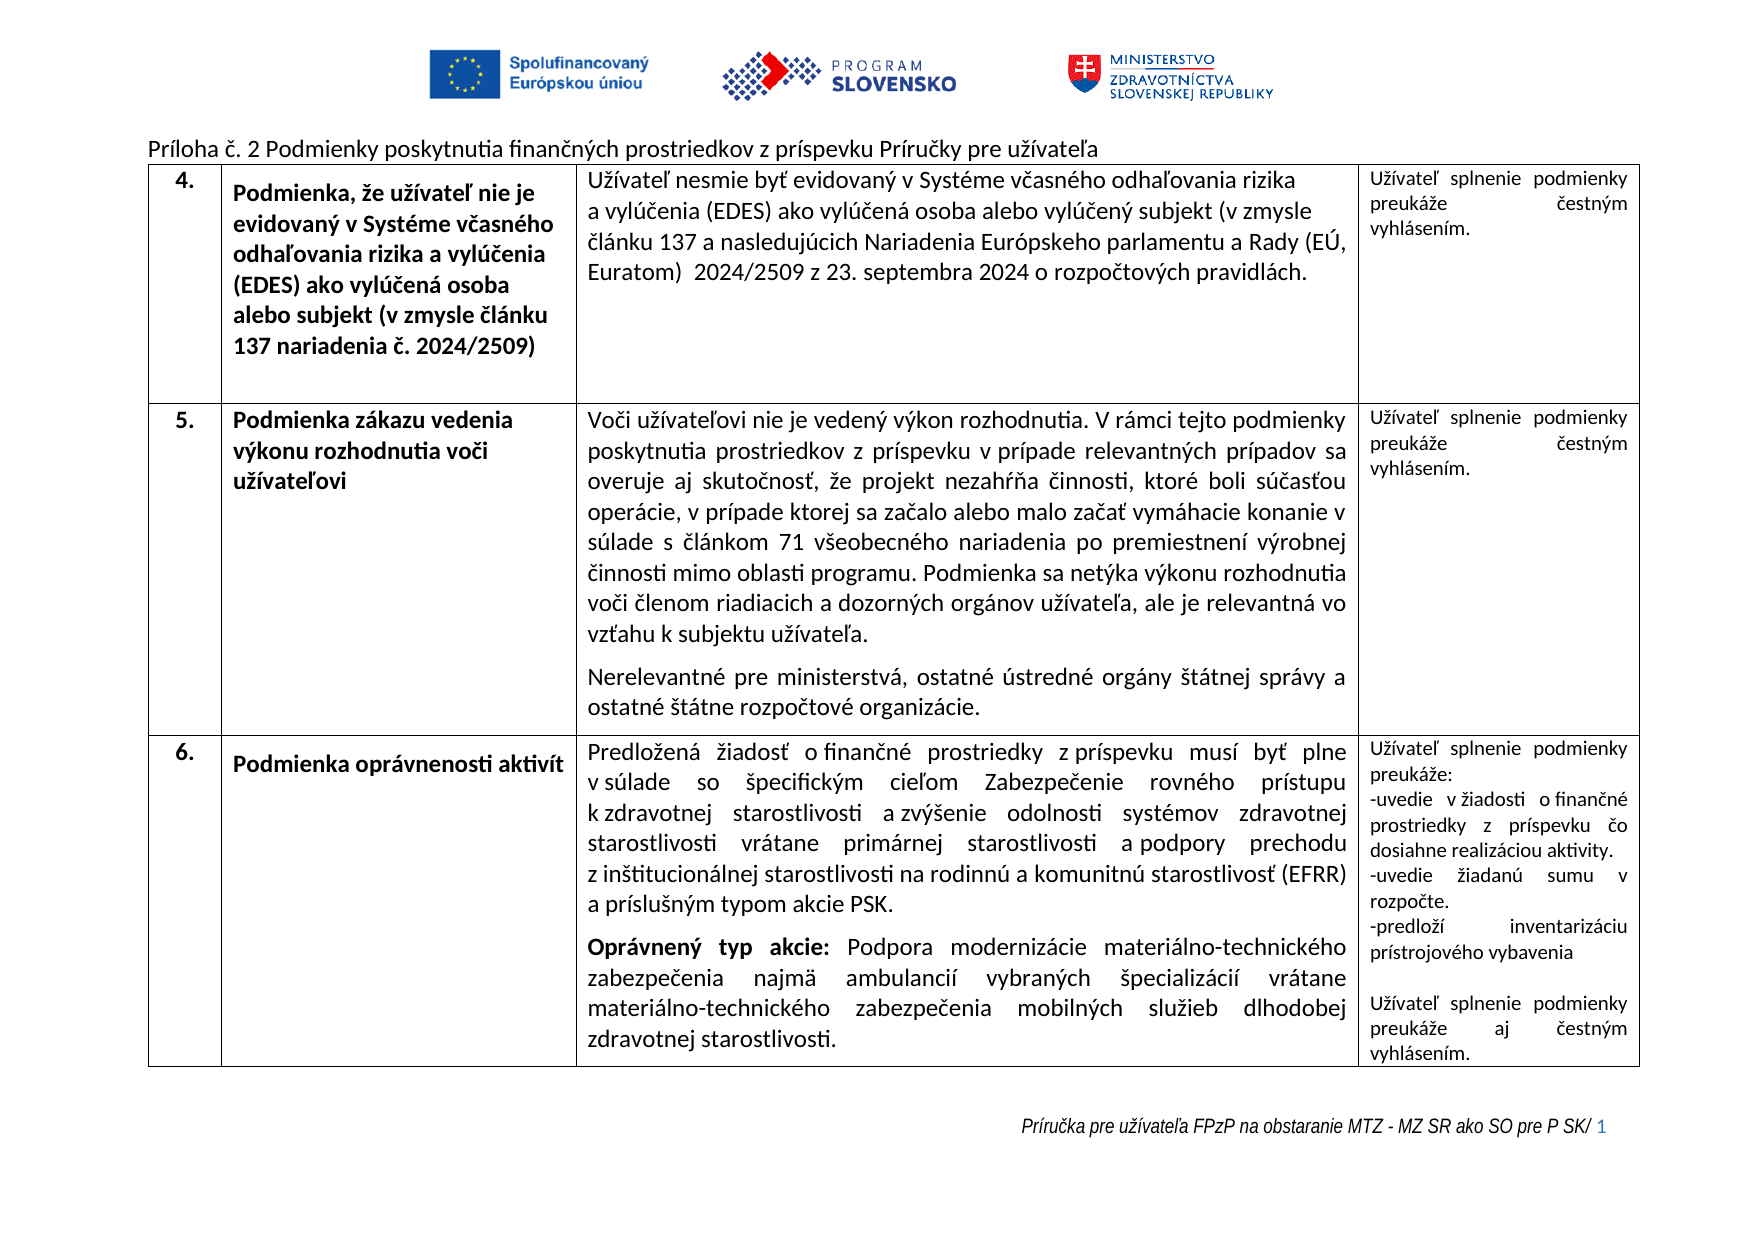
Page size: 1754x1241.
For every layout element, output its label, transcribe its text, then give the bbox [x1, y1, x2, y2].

picture [428, 48, 652, 101]
table_cell Užívateľ splnenie podmienky preukáže čestným vyhlásením. [1359, 404, 1639, 734]
table_cell 5. [149, 404, 221, 734]
table_cell Podmienka, že užívateľ nie je evidovaný v Systéme včasného odhaľovania rizika a vylúčenia (EDES) ako vylúčená osoba alebo subjekt (v zmysle článku 137 nariadenia č. 2024/2509) [222, 165, 576, 403]
table_cell 4. [149, 165, 221, 403]
table_cell Podmienka zákazu vedenia výkonu rozhodnutia voči užívateľovi [222, 404, 576, 734]
table_cell Užívateľ nesmie byť evidovaný v Systéme včasného odhaľovania rizika a vylúčenia (EDES) ako vylúčená osoba alebo vylúčený subjekt (v zmysle článku 137 a nasledujúcich Nariadenia Európskeho parlamentu a Rady (EÚ, Euratom) 2024/2509 z 23. septembra 2024 o rozpočtových pravidlách. [577, 165, 1358, 403]
table_cell Podmienka oprávnenosti aktivít [222, 736, 576, 1066]
picture [722, 51, 956, 101]
table_cell Užívateľ splnenie podmienky preukáže čestným vyhlásením. [1359, 165, 1639, 403]
table_cell 6. [149, 736, 221, 1066]
table_cell Voči užívateľovi nie je vedený výkon rozhodnutia. V rámci tejto podmienky poskytnutia prostriedkov z príspevku v prípade relevantných prípadov sa overuje aj skutočnosť, že projekt nezahŕňa činnosti, ktoré boli súčasťou operácie, v prípade ktorej sa začalo alebo malo začať vymáhacie konanie v súlade s článkom 71 všeobecného nariadenia po premiestnení výrobnej činnosti mimo oblasti programu. Podmienka sa netýka výkonu rozhodnutia voči členom riadiacich a dozorných orgánov užívateľa, ale je relevantná vo vzťahu k subjektu užívateľa. Nerelevantné pre ministerstvá, ostatné ústredné orgány štátnej správy a ostatné štátne rozpočtové organizácie. [577, 404, 1358, 734]
picture [1065, 51, 1275, 101]
